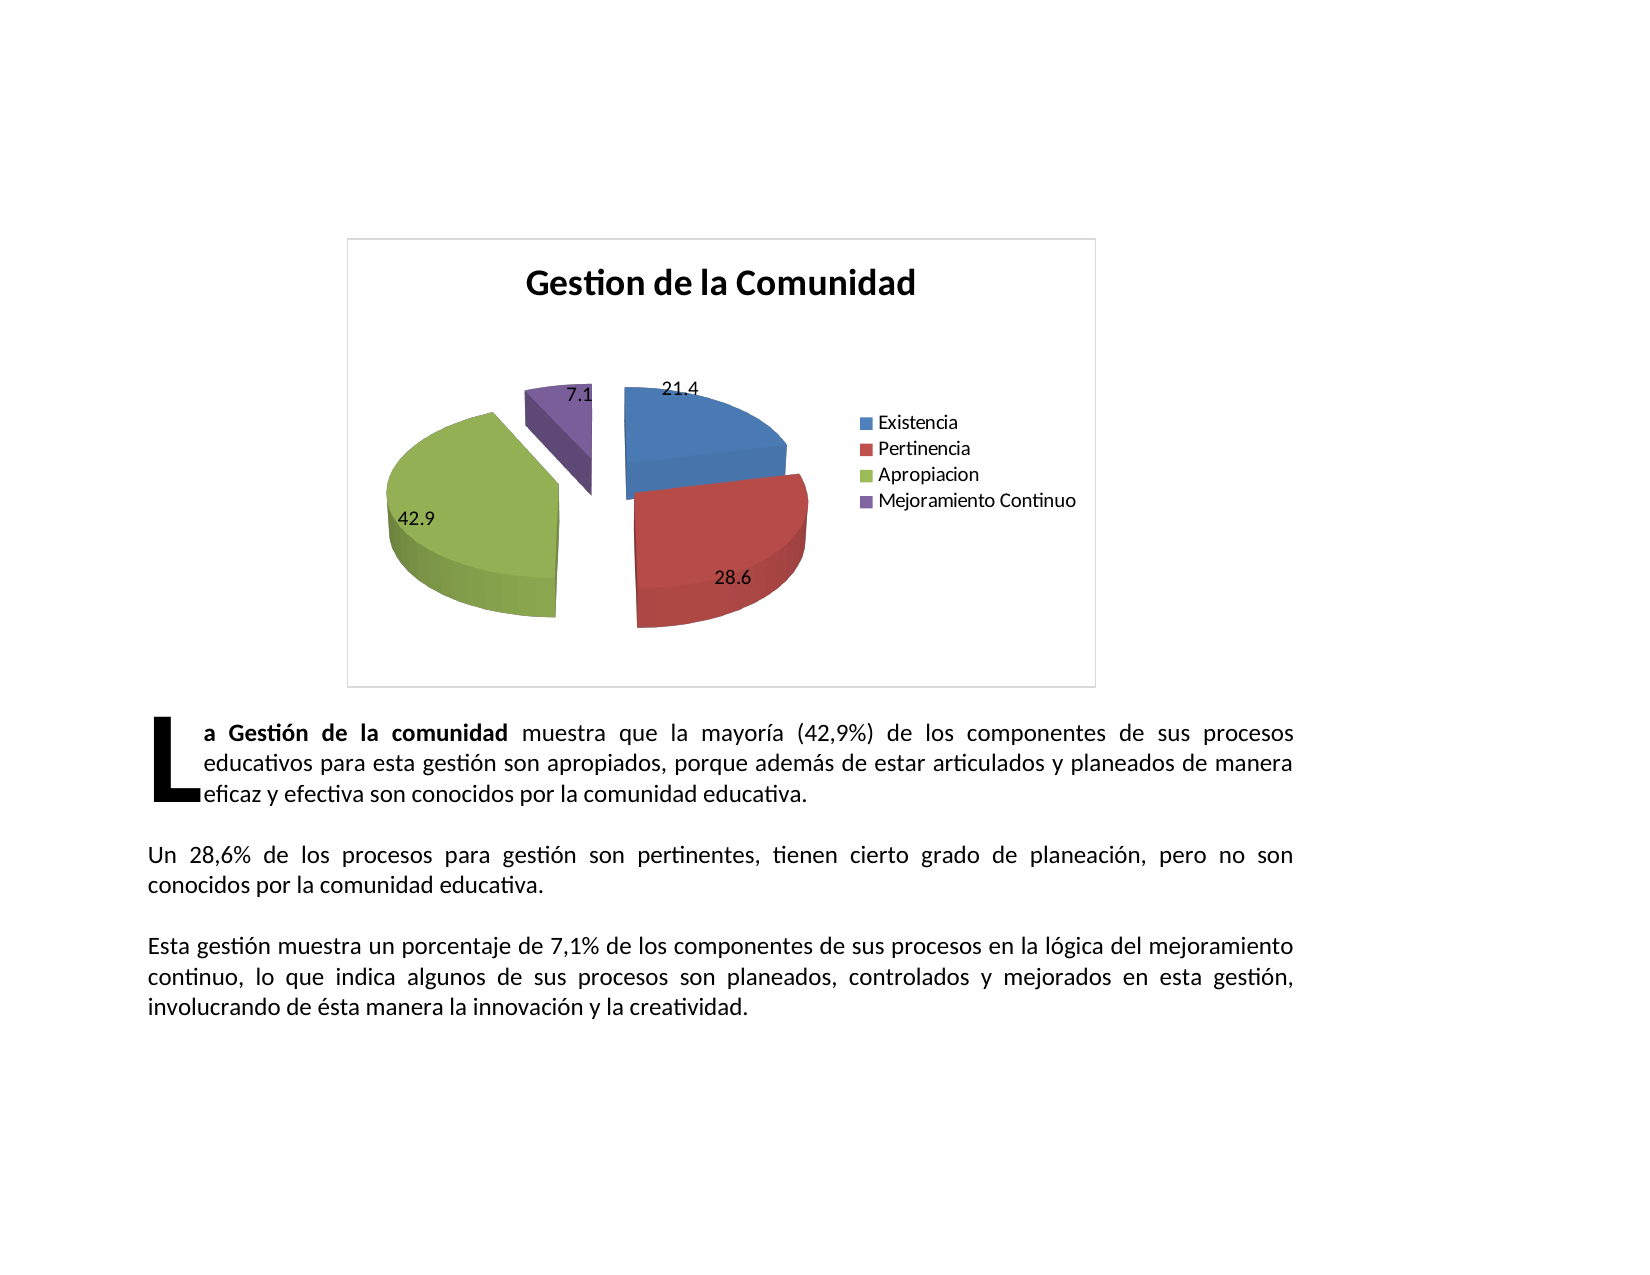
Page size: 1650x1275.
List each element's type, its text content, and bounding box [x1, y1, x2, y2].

text a Gestión de la comunidad muestra que la mayoría (42,9%) de los componentes de sus procesos educativos para esta gestión son apropiados, porque además de estar articulados y planeados de manera eficaz y efectiva son conocidos por la comunidad educativa. [148, 717, 1296, 808]
text Esta gestión muestra un porcentaje de 7,1% de los componentes de sus procesos en la lógica del mejoramiento continuo, lo que indica algunos de sus procesos son planeados, controlados y mejorados en esta gestión, involucrando de ésta manera la innovación y la creatividad. [148, 931, 1296, 1022]
text Un 28,6% de los procesos para gestión son pertinentes, tienen cierto grado de planeación, pero no son conocidos por la comunidad educativa. [148, 839, 1296, 900]
